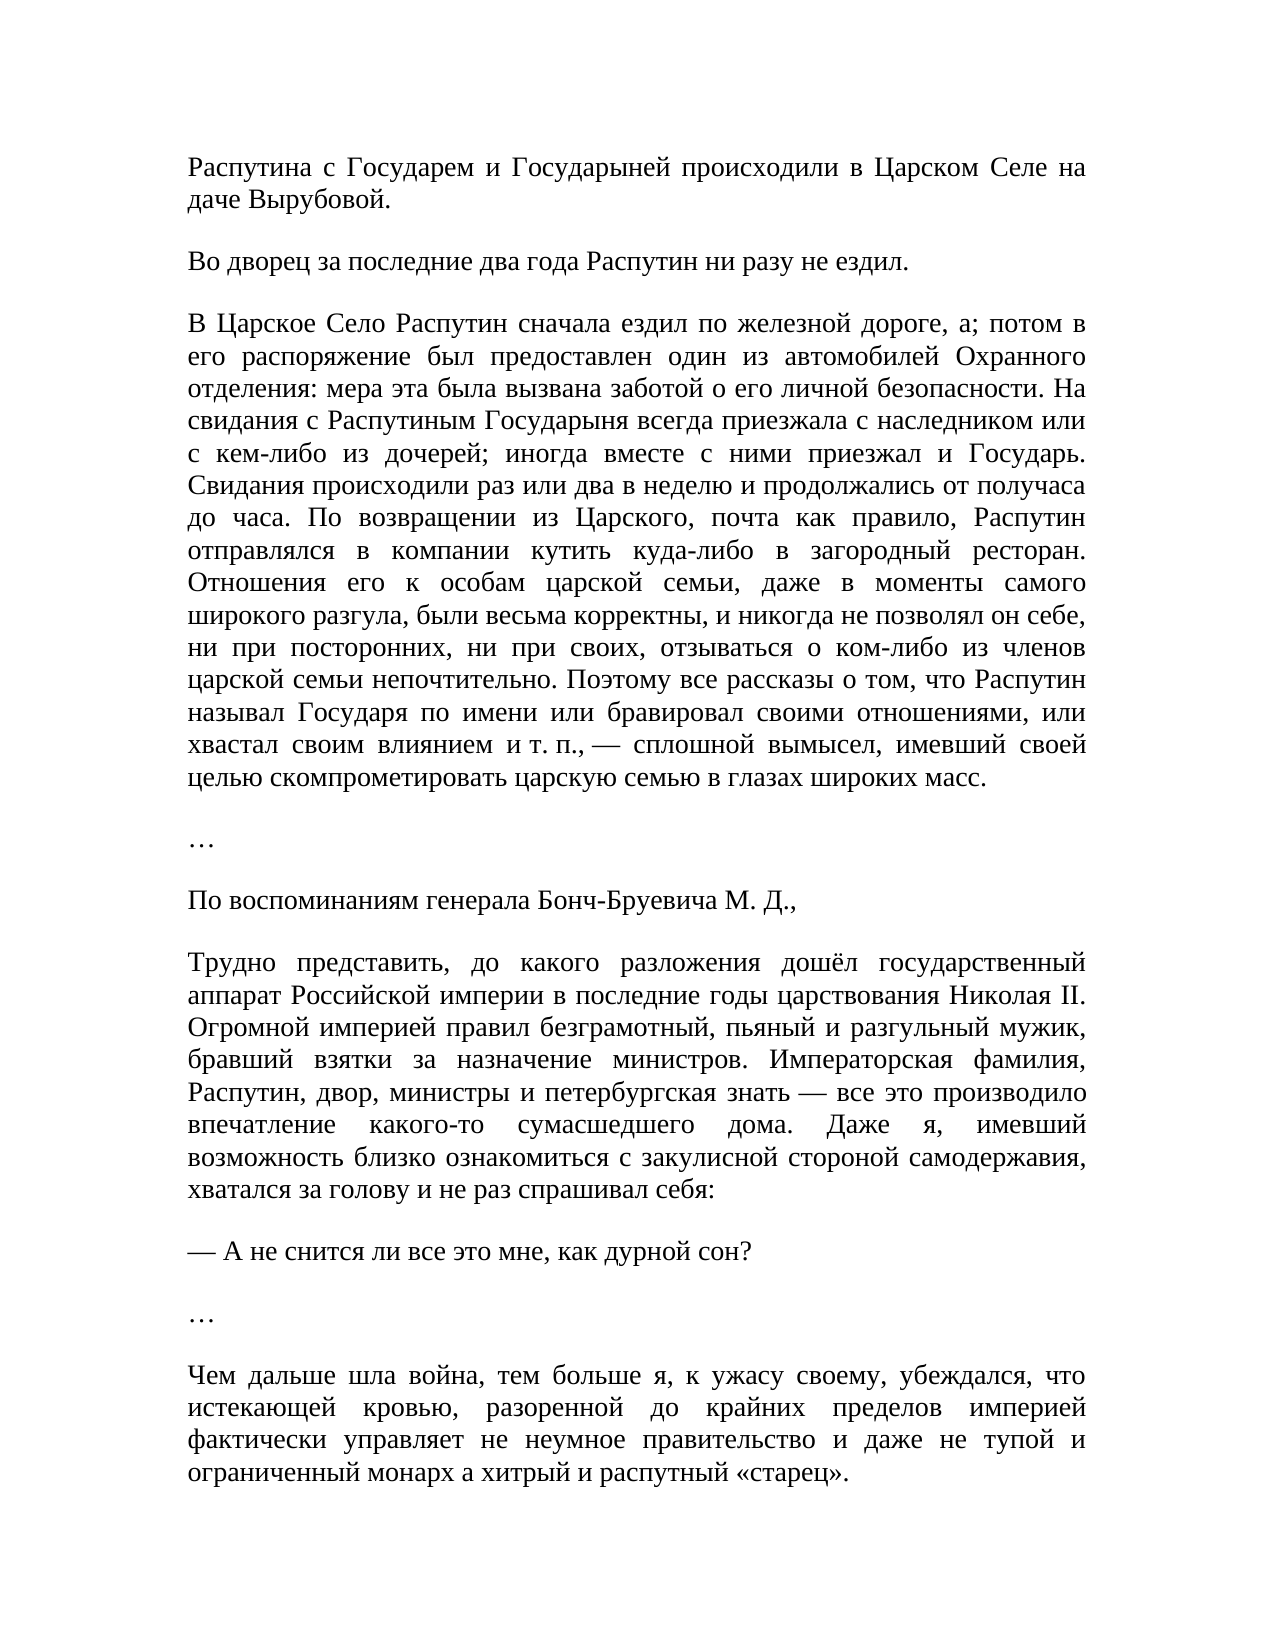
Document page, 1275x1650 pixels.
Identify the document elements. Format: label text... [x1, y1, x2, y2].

text … [187, 822, 1087, 854]
text По воспоминаниям генерала Бонч-Бруевича М. Д., [187, 883, 1087, 916]
text Трудно представить, до какого разложения дошёл государственный аппарат Российской империи в последние годы царствования Николая II. Огромной империей правил безграмотный, пьяный и разгульный мужик, бравший взятки за назначение министров. Императорская фамилия, Распутин, двор, министры и петербургская знать — все это производило впечатление какого-то сумасшедшего дома. Даже я, имевший возможность близко ознакомиться с закулисной стороной самодержавия, хватался за голову и не раз спрашивал себя: [187, 945, 1087, 1204]
text Во дворец за последние два года Распутин ни разу не ездил. [187, 244, 1087, 277]
text … [187, 1296, 1087, 1328]
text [187, 150, 1087, 215]
text В Царское Село Распутин сначала ездил по железной дороге, а; потом в его распоряжение был предоставлен один из автомобилей Охранного отделения: мера эта была вызвана заботой о его личной безопасности. На свидания с Распутиным Государыня всегда приезжала с наследником или с кем-либо из дочерей; иногда вместе с ними приезжал и Государь. Свидания происходили раз или два в неделю и продолжались от получаса до часа. По возвращении из Царского, почта как правило, Распутин отправлялся в компании кутить куда-либо в загородный ресторан. Отношения его к особам царской семьи, даже в моменты самого широкого разгула, были весьма корректны, и никогда не позволял он себе, ни при посторонних, ни при своих, отзываться о ком-либо из членов царской семьи непочтительно. Поэтому все рассказы о том, что Распутин называл Государя по имени или бравировал своими отношениями, или хвастал своим влиянием и т. п., — сплошной вымысел, имевший своей целью скомпрометировать царскую семью в глазах широких масс. [187, 306, 1087, 792]
text — А не снится ли все это мне, как дурной сон? [187, 1234, 1087, 1266]
text Чем дальше шла война, тем больше я, к ужасу своему, убеждался, что истекающей кровью, разоренной до крайних пределов империей фактически управляет не неумное правительство и даже не тупой и ограниченный монарх а хитрый и распутный «старец». [187, 1358, 1087, 1487]
